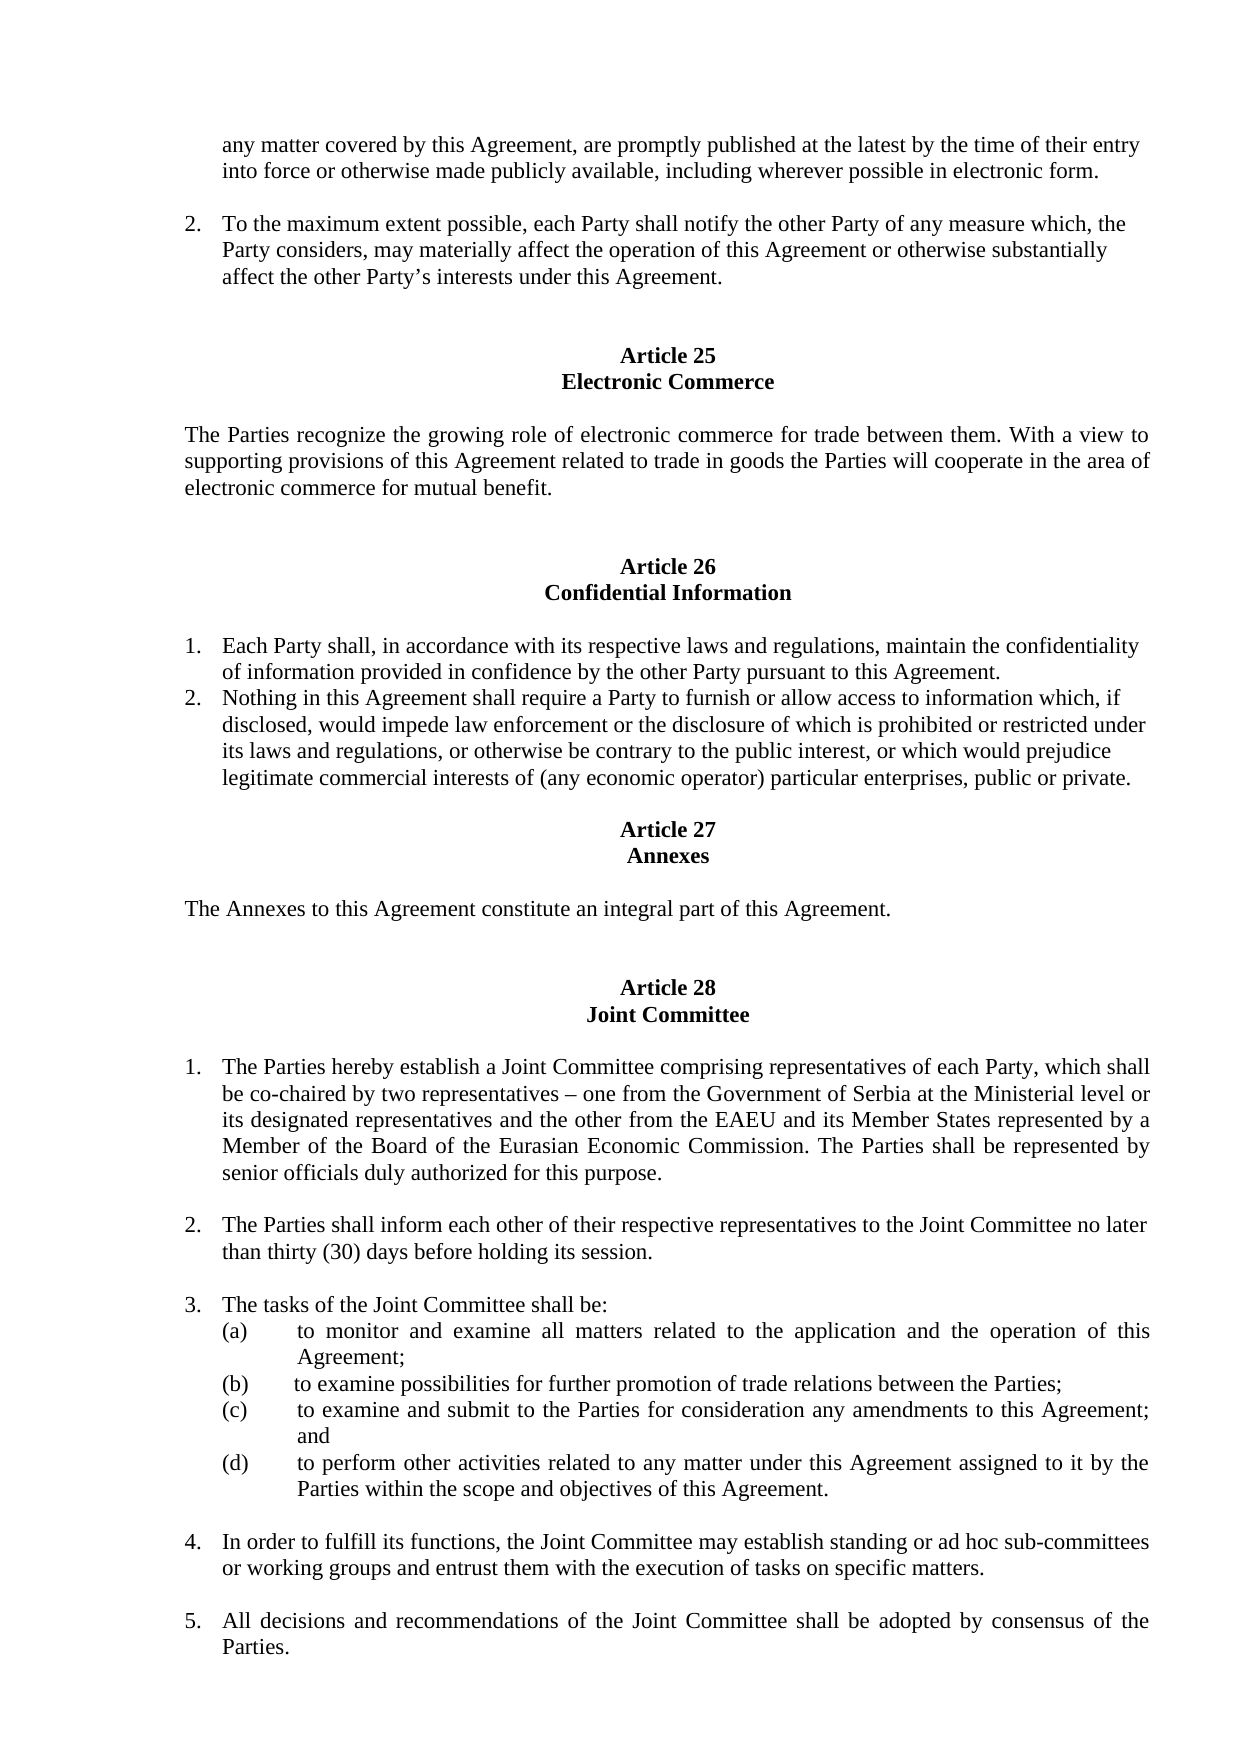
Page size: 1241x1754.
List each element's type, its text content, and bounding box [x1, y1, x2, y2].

text Article 27 [184, 816, 1152, 843]
list The tasks of the Joint Committee shall be: [184, 1291, 1152, 1317]
text (c) to examine and submit to the Parties for consideration any amendments to this Agreement; and [222, 1396, 1152, 1449]
text Article 28 [184, 974, 1152, 1001]
text Joint Committee [184, 1001, 1152, 1027]
text Confidential Information [184, 579, 1152, 605]
list The Parties shall inform each other of their respective representatives to the Joint Committee no later than thirty (30) days before holding its session. [184, 1212, 1152, 1264]
text The Parties recognize the growing role of electronic commerce for trade between them. With a view to supporting provisions of this Agreement related to trade in goods the Parties will cooperate in the area of electronic commerce for mutual benefit. [184, 421, 1152, 500]
text Article 26 [184, 553, 1152, 579]
list To the maximum extent possible, each Party shall notify the other Party of any measure which, the Party considers, may materially affect the operation of this Agreement or otherwise substantially affect the other Party’s interests under this Agreement. [184, 210, 1152, 289]
list All decisions and recommendations of the Joint Committee shall be adopted by consensus of the Parties. [184, 1607, 1152, 1659]
text (d) to perform other activities related to any matter under this Agreement assigned to it by the Parties within the scope and objectives of this Agreement. [222, 1449, 1152, 1501]
text (a) to monitor and examine all matters related to the application and the operation of this Agreement; [222, 1317, 1152, 1370]
text (b) to examine possibilities for further promotion of trade relations between the Parties; [147, 1370, 1152, 1396]
list Each Party shall, in accordance with its respective laws and regulations, maintain the confidentiality of information provided in confidence by the other Party pursuant to this Agreement. [184, 632, 1152, 684]
text Article 25 [184, 342, 1152, 368]
text The Annexes to this Agreement constitute an integral part of this Agreement. [184, 895, 1152, 922]
list In order to fulfill its functions, the Joint Committee may establish standing or ad hoc sub-committees or working groups and entrust them with the execution of tasks on specific matters. [184, 1528, 1152, 1581]
text Electronic Commerce [184, 368, 1152, 394]
text Annexes [184, 843, 1152, 869]
list Nothing in this Agreement shall require a Party to furnish or allow access to information which, if disclosed, would impede law enforcement or the disclosure of which is prohibited or restricted under its laws and regulations, or otherwise be contrary to the public interest, or which would prejudice legitimate commercial interests of (any economic operator) particular enterprises, public or private. [184, 684, 1152, 790]
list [184, 131, 1152, 184]
list The Parties hereby establish a Joint Committee comprising representatives of each Party, which shall be co-chaired by two representatives – one from the Government of Serbia at the Ministerial level or its designated representatives and the other from the EAEU and its Member States represented by a Member of the Board of the Eurasian Economic Commission. The Parties shall be represented by senior officials duly authorized for this purpose. [184, 1053, 1152, 1185]
